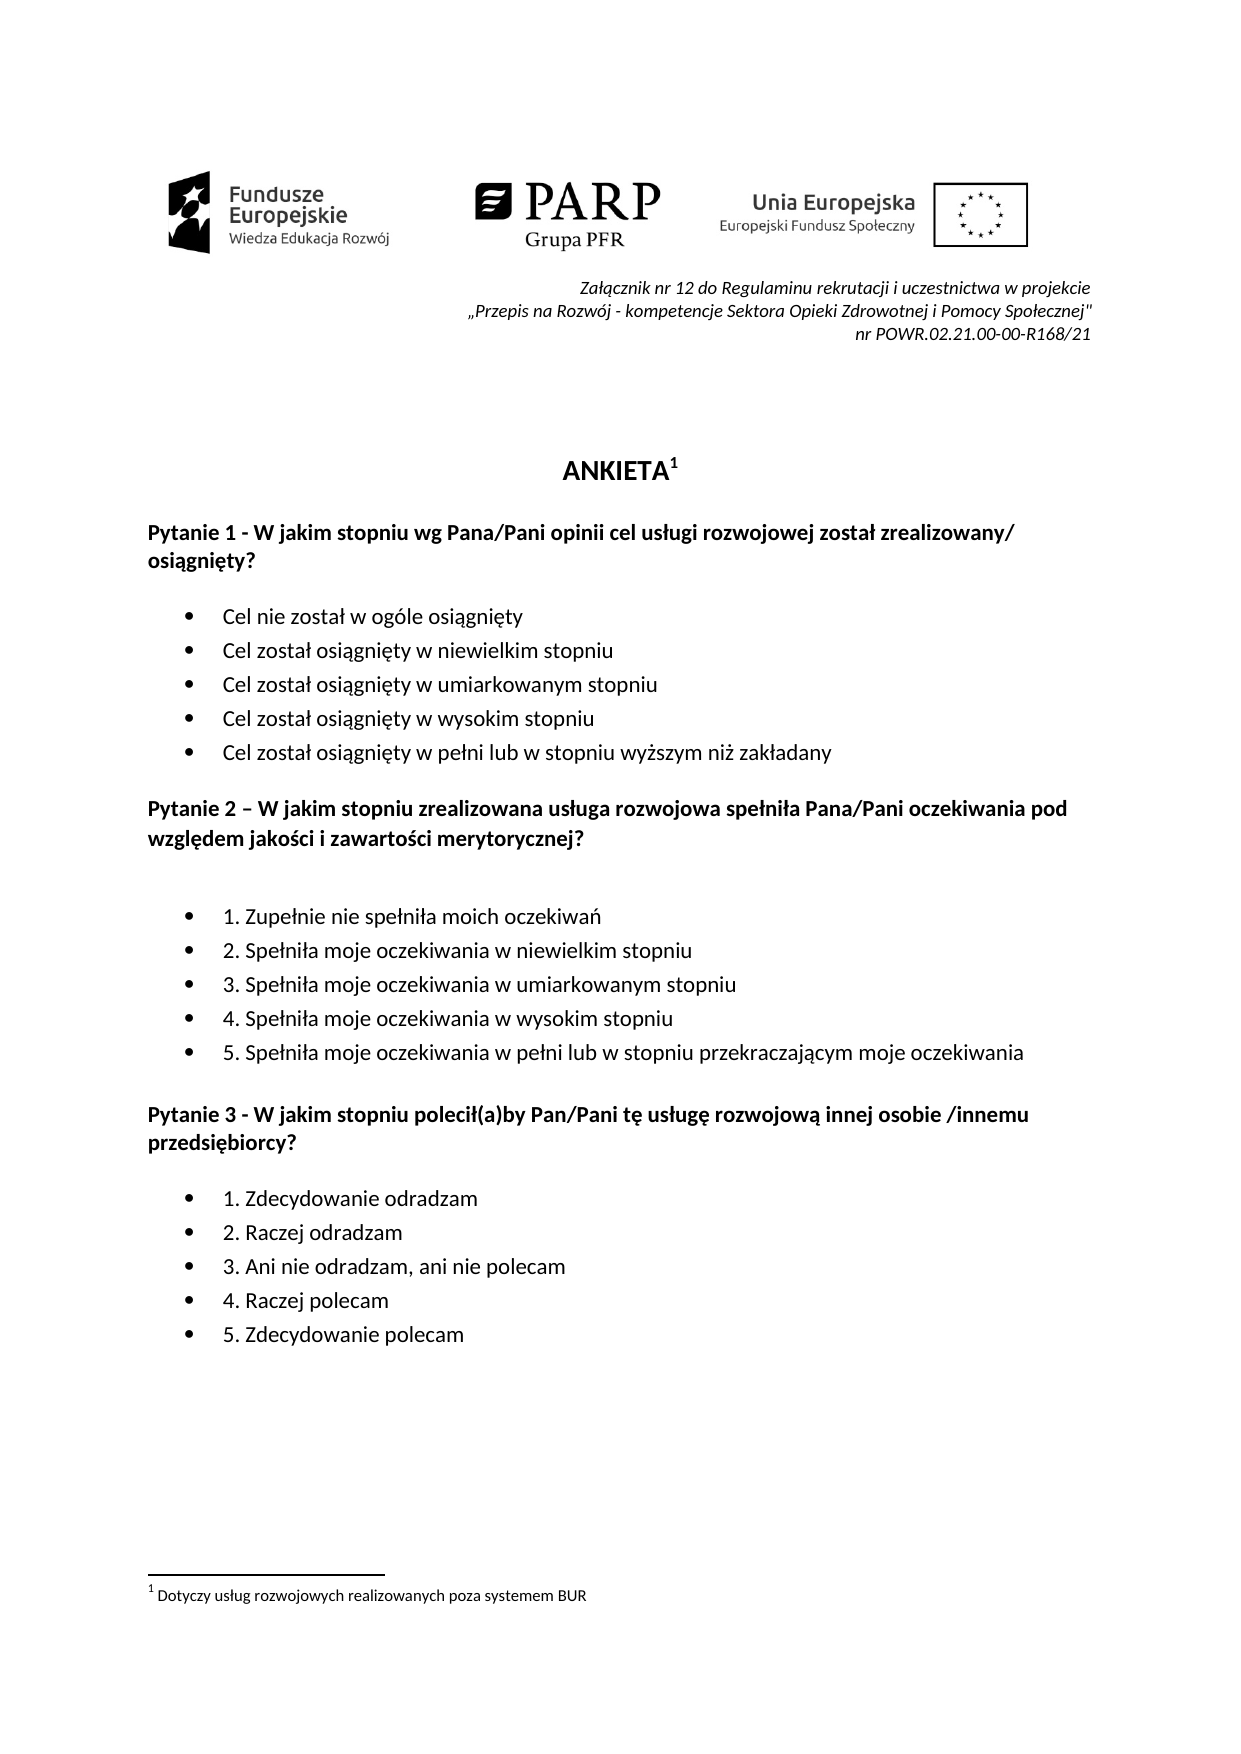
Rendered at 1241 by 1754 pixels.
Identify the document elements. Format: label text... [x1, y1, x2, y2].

list 5. Zdecydowanie polecam [185, 1321, 1093, 1348]
text Pytanie 2 – W jakim stopniu zrealizowana usługa rozwojowa spełniła Pana/Pani oczekiwania pod względem jakości i zawartości merytorycznej? [148, 794, 1093, 852]
picture [147, 147, 1048, 277]
list Cel został osiągnięty w niewielkim stopniu [185, 636, 1093, 664]
list Cel został osiągnięty w umiarkowanym stopniu [185, 670, 1093, 698]
list Cel został osiągnięty w wysokim stopniu [185, 704, 1093, 732]
text Pytanie 1 - W jakim stopniu wg Pana/Pani opinii cel usługi rozwojowej został zrealizowany/ osiągnięty? [148, 518, 1093, 574]
text Załącznik nr 12 do Regulaminu rekrutacji i uczestnictwa w projekcie [148, 276, 1093, 299]
list 5. Spełniła moje oczekiwania w pełni lub w stopniu przekraczającym moje oczekiwania [185, 1038, 1093, 1066]
text „Przepis na Rozwój - kompetencje Sektora Opieki Zdrowotnej i Pomocy Społecznej" [148, 299, 1093, 322]
list 3. Ani nie odradzam, ani nie polecam [185, 1252, 1093, 1280]
list 2. Raczej odradzam [185, 1218, 1093, 1246]
text nr POWR.02.21.00-00-R168/21 [148, 322, 1093, 345]
list 1. Zdecydowanie odradzam [185, 1184, 1093, 1212]
list 4. Raczej polecam [185, 1286, 1093, 1314]
list 2. Spełniła moje oczekiwania w niewielkim stopniu [185, 936, 1093, 964]
text ANKIETA [148, 452, 1093, 487]
list 1. Zupełnie nie spełniła moich oczekiwań [185, 902, 1093, 930]
list 4. Spełniła moje oczekiwania w wysokim stopniu [185, 1004, 1093, 1032]
text Pytanie 3 - W jakim stopniu polecił(a)by Pan/Pani tę usługę rozwojową innej osobie /innemu przedsiębiorcy? [148, 1100, 1093, 1156]
list Cel nie został w ogóle osiągnięty [185, 602, 1093, 630]
list Cel został osiągnięty w pełni lub w stopniu wyższym niż zakładany [185, 738, 1093, 766]
list 3. Spełniła moje oczekiwania w umiarkowanym stopniu [185, 970, 1093, 998]
